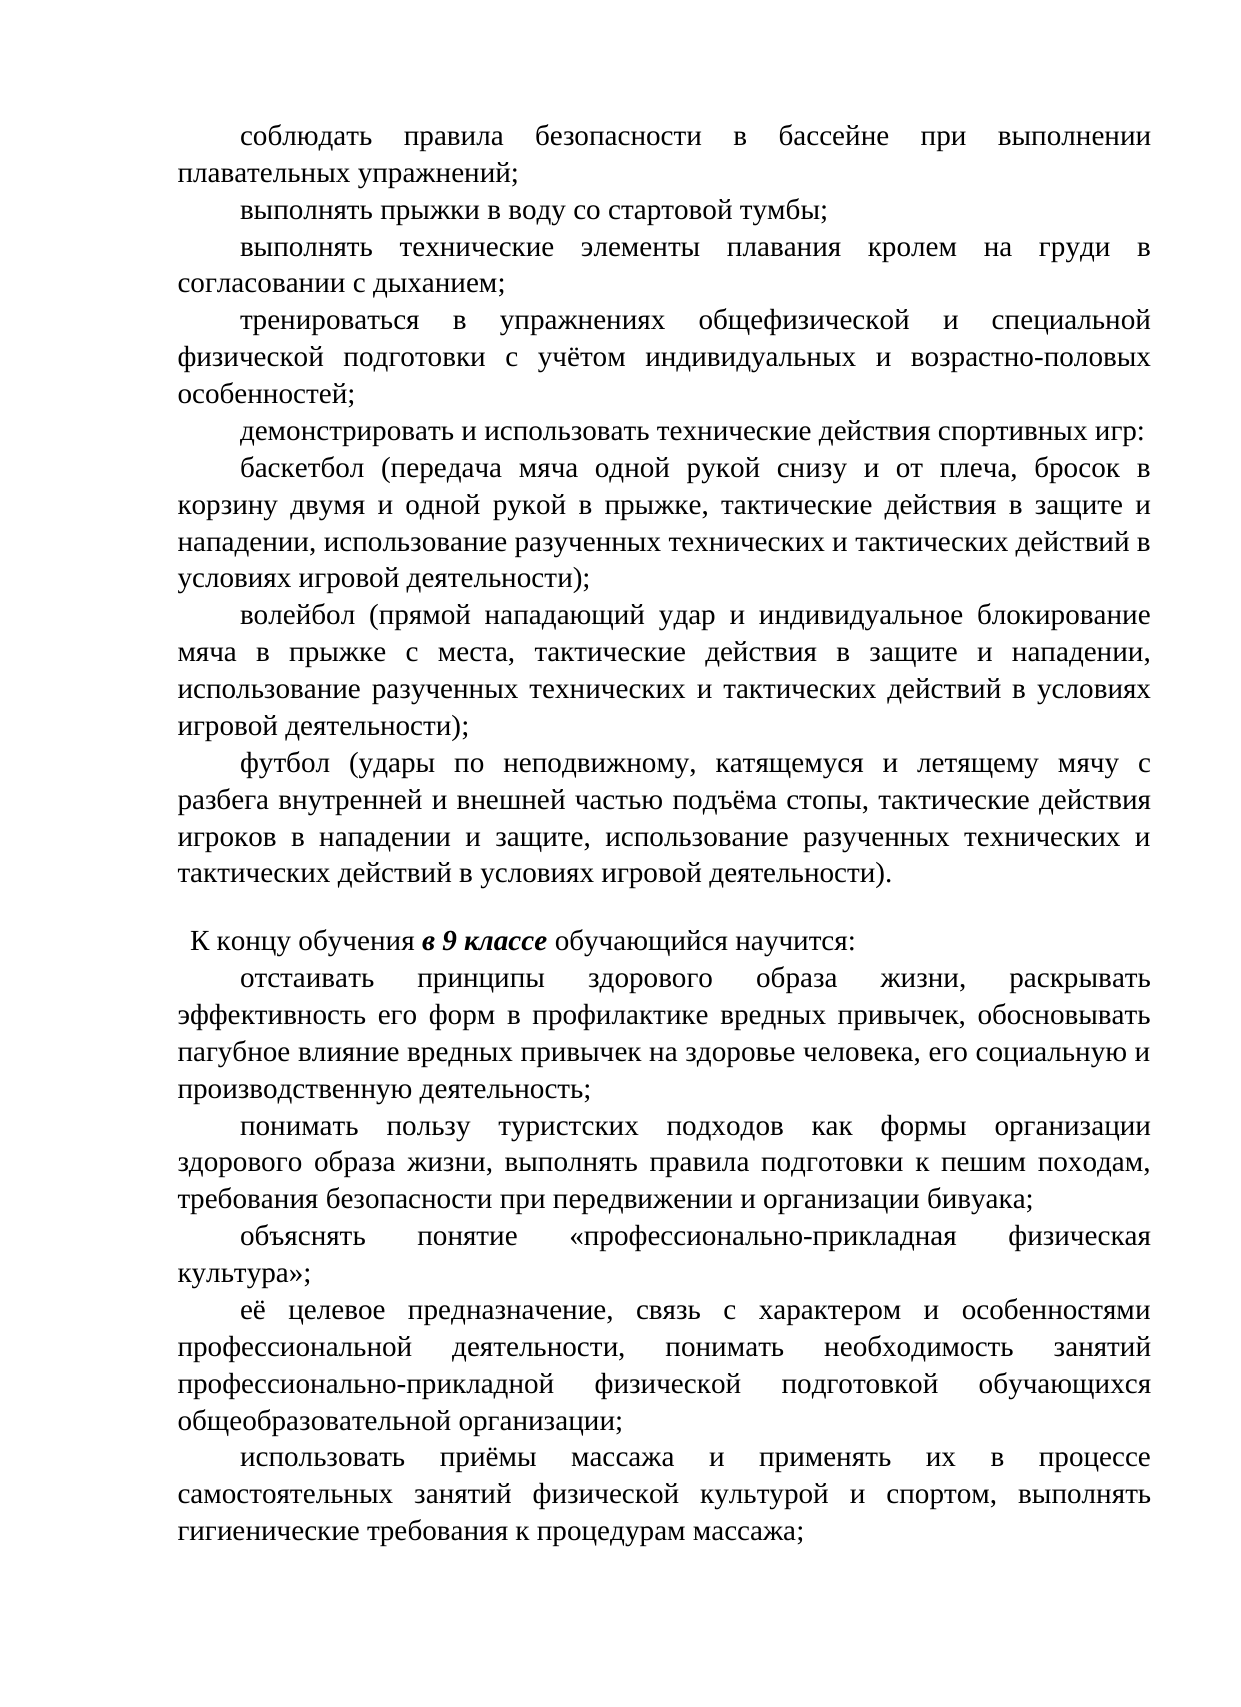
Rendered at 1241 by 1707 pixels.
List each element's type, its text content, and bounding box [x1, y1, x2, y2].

text использовать приёмы массажа и применять их в процессе самостоятельных занятий физической культурой и спортом, выполнять гигиенические требования к процедурам массажа; [177, 1439, 1152, 1547]
text волейбол (прямой нападающий удар и индивидуальное блокирование мяча в прыжке с места, тактические действия в защите и нападении, использование разученных технических и тактических действий в условиях игровой деятельности); [177, 597, 1152, 742]
text футбол (удары по неподвижному, катящемуся и летящему мячу с разбега внутренней и внешней частью подъёма стопы, тактические действия игроков в нападении и защите, использование разученных технических и тактических действий в условиях игровой деятельности). [177, 745, 1152, 889]
text понимать пользу туристских подходов как формы организации здорового образа жизни, выполнять правила подготовки к пешим походам, требования безопасности при передвижении и организации бивуака; [177, 1108, 1152, 1215]
text её целевое предназначение, связь с характером и особенностями профессиональной деятельности, понимать необходимость занятий профессионально-прикладной физической подготовкой обучающихся общеобразовательной организации; [177, 1292, 1152, 1436]
text баскетбол (передача мяча одной рукой снизу и от плеча, бросок в корзину двумя и одной рукой в прыжке, тактические действия в защите и нападении, использование разученных технических и тактических действий в условиях игровой деятельности); [177, 450, 1152, 594]
text тренироваться в упражнениях общефизической и специальной физической подготовки с учётом индивидуальных и возрастно-половых особенностей; [177, 302, 1152, 410]
text отстаивать принципы здорового образа жизни, раскрывать эффективность его форм в профилактике вредных привычек, обосновывать пагубное влияние вредных привычек на здоровье человека, его социальную и производственную деятельность; [177, 960, 1152, 1104]
text выполнять технические элементы плавания кролем на груди в согласовании с дыханием; [177, 229, 1152, 299]
text выполнять прыжки в воду со стартовой тумбы; [177, 192, 1152, 225]
text К концу обучения в 9 классе обучающийся научится: [190, 923, 1152, 957]
text демонстрировать и использовать технические действия спортивных игр: [177, 413, 1152, 447]
text объяснять понятие «профессионально-прикладная физическая культура»; [177, 1218, 1152, 1289]
text соблюдать правила безопасности в бассейне при выполнении плавательных упражнений; [177, 118, 1152, 188]
